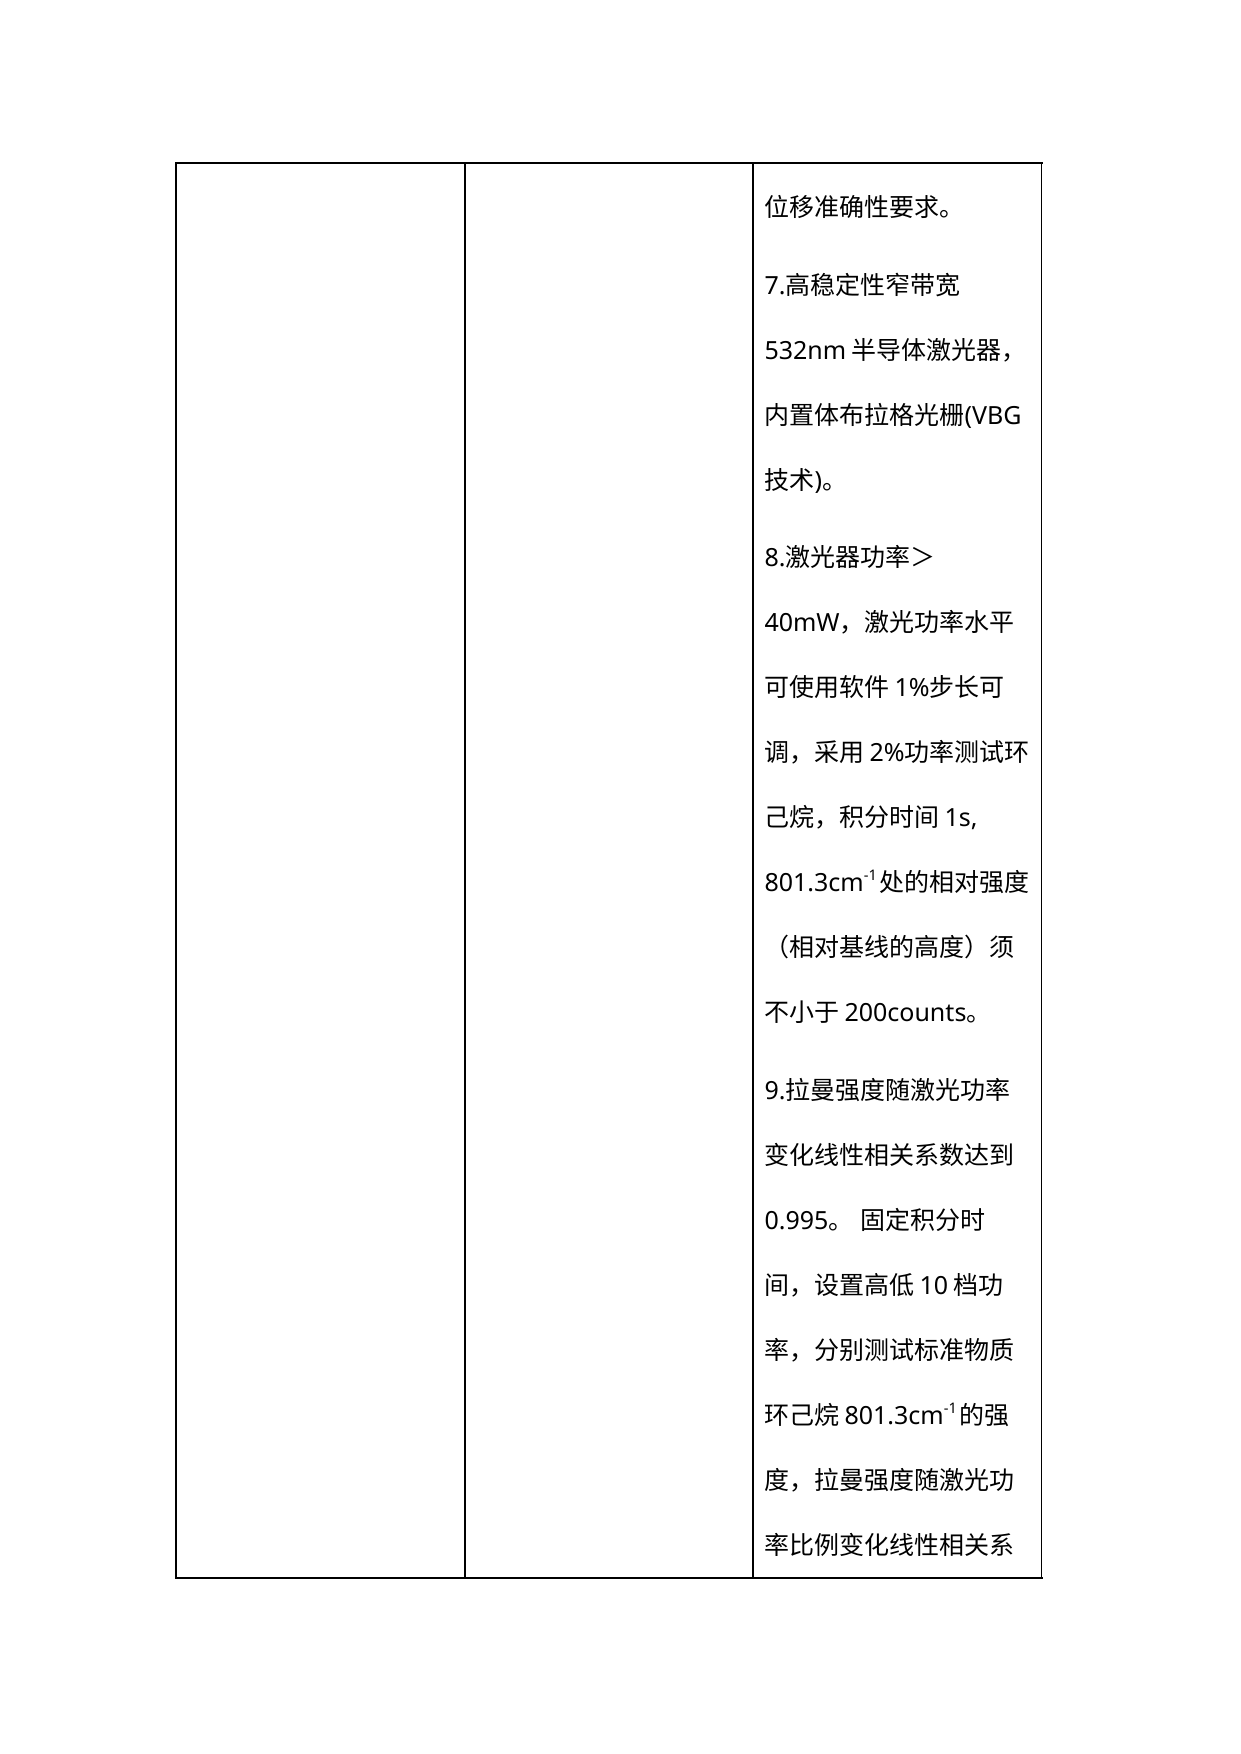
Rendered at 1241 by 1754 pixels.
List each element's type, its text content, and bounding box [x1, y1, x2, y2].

table_cell [466, 164, 752, 1577]
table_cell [754, 164, 1041, 1577]
table_cell 1 [177, 164, 464, 1577]
